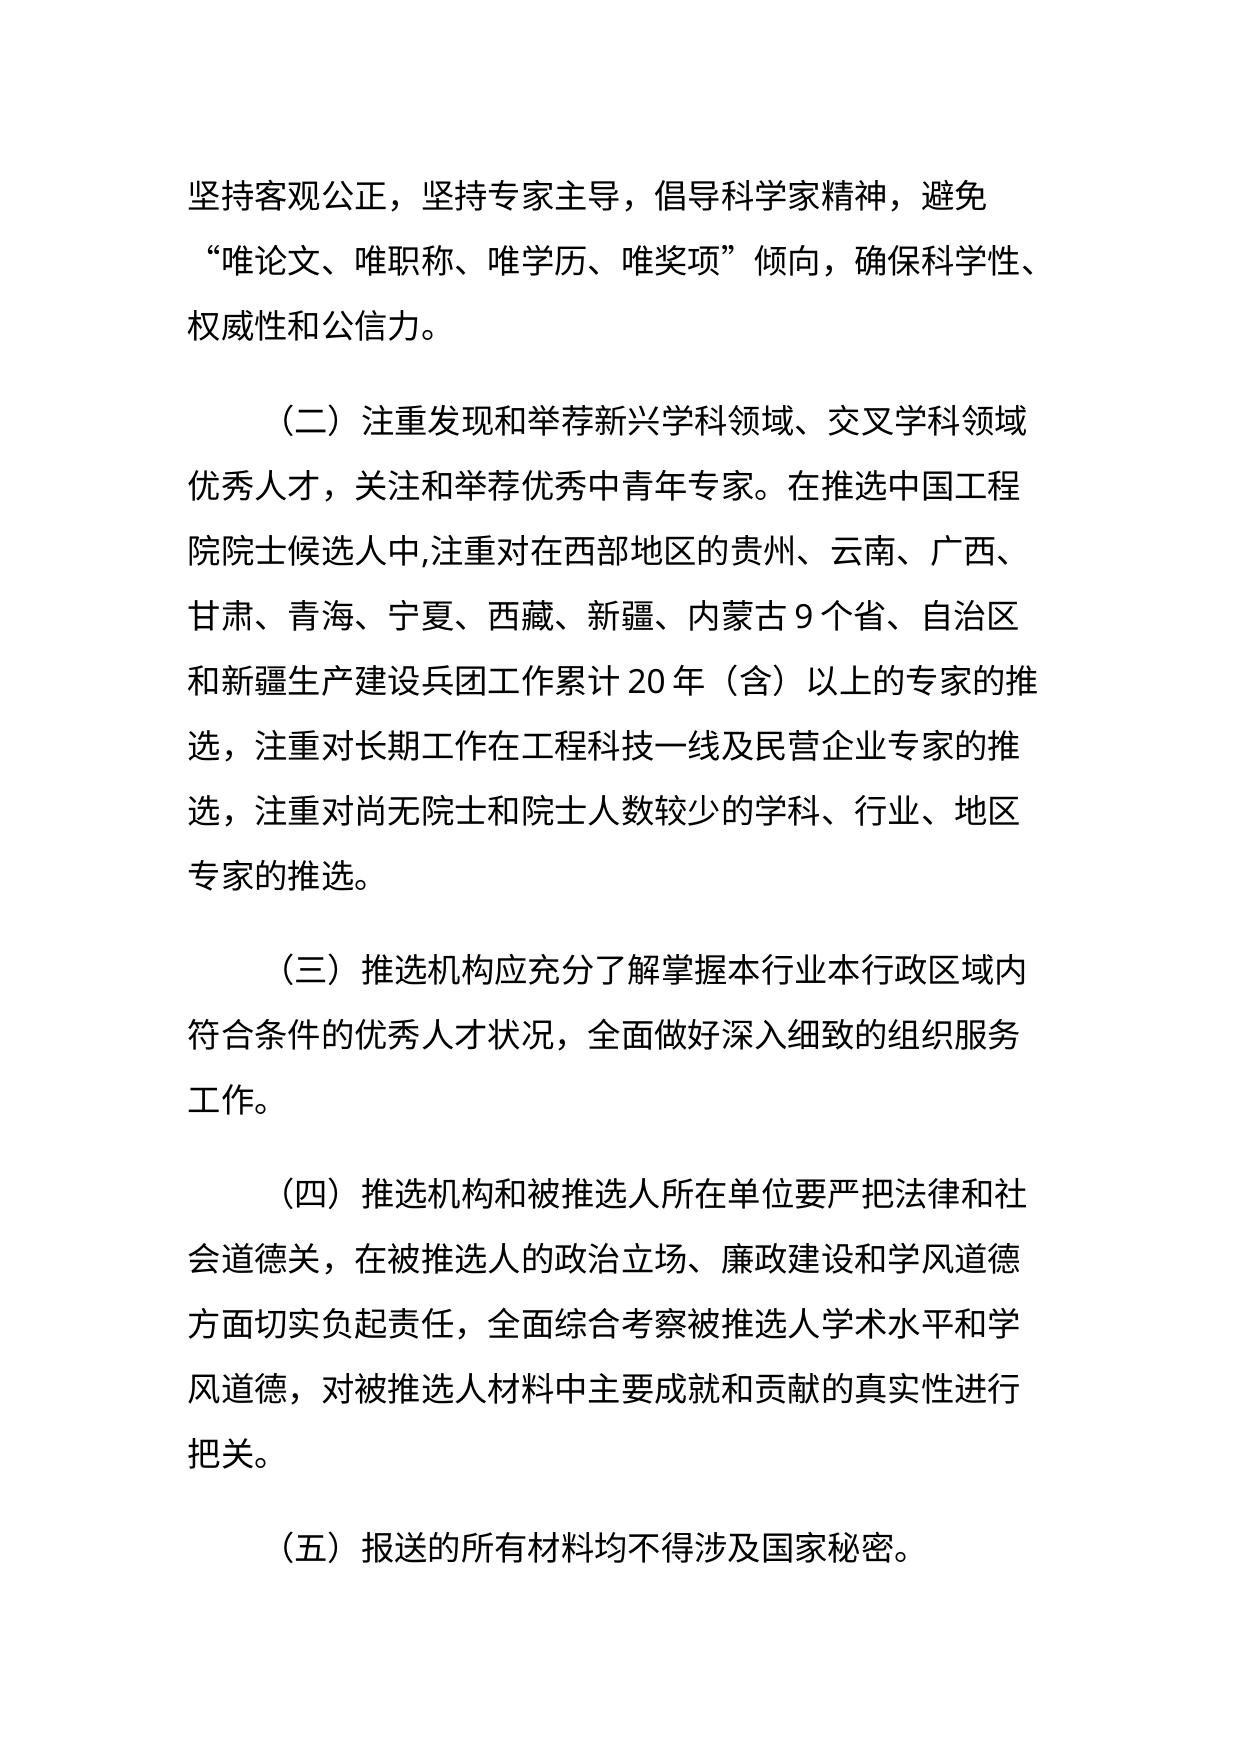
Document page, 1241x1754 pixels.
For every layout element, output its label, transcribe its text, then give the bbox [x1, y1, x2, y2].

text （三）推选机构应充分了解掌握本行业本行政区域内符合条件的优秀人才状况，全面做好深入细致的组织服务工作。 [187, 935, 1053, 1130]
text （五）报送的所有材料均不得涉及国家秘密。 [187, 1514, 1053, 1579]
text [187, 162, 1053, 357]
text （二）注重发现和举荐新兴学科领域、交叉学科领域优秀人才，关注和举荐优秀中青年专家。在推选中国工程院院士候选人中,注重对在西部地区的贵州、云南、广西、甘肃、青海、宁夏、西藏、新疆、内蒙古9个省、自治区和新疆生产建设兵团工作累计20年（含）以上的专家的推选，注重对长期工作在工程科技一线及民营企业专家的推选，注重对尚无院士和院士人数较少的学科、行业、地区专家的推选。 [187, 386, 1053, 906]
text （四）推选机构和被推选人所在单位要严把法律和社会道德关，在被推选人的政治立场、廉政建设和学风道德方面切实负起责任，全面综合考察被推选人学术水平和学风道德，对被推选人材料中主要成就和贡献的真实性进行把关。 [187, 1159, 1053, 1484]
